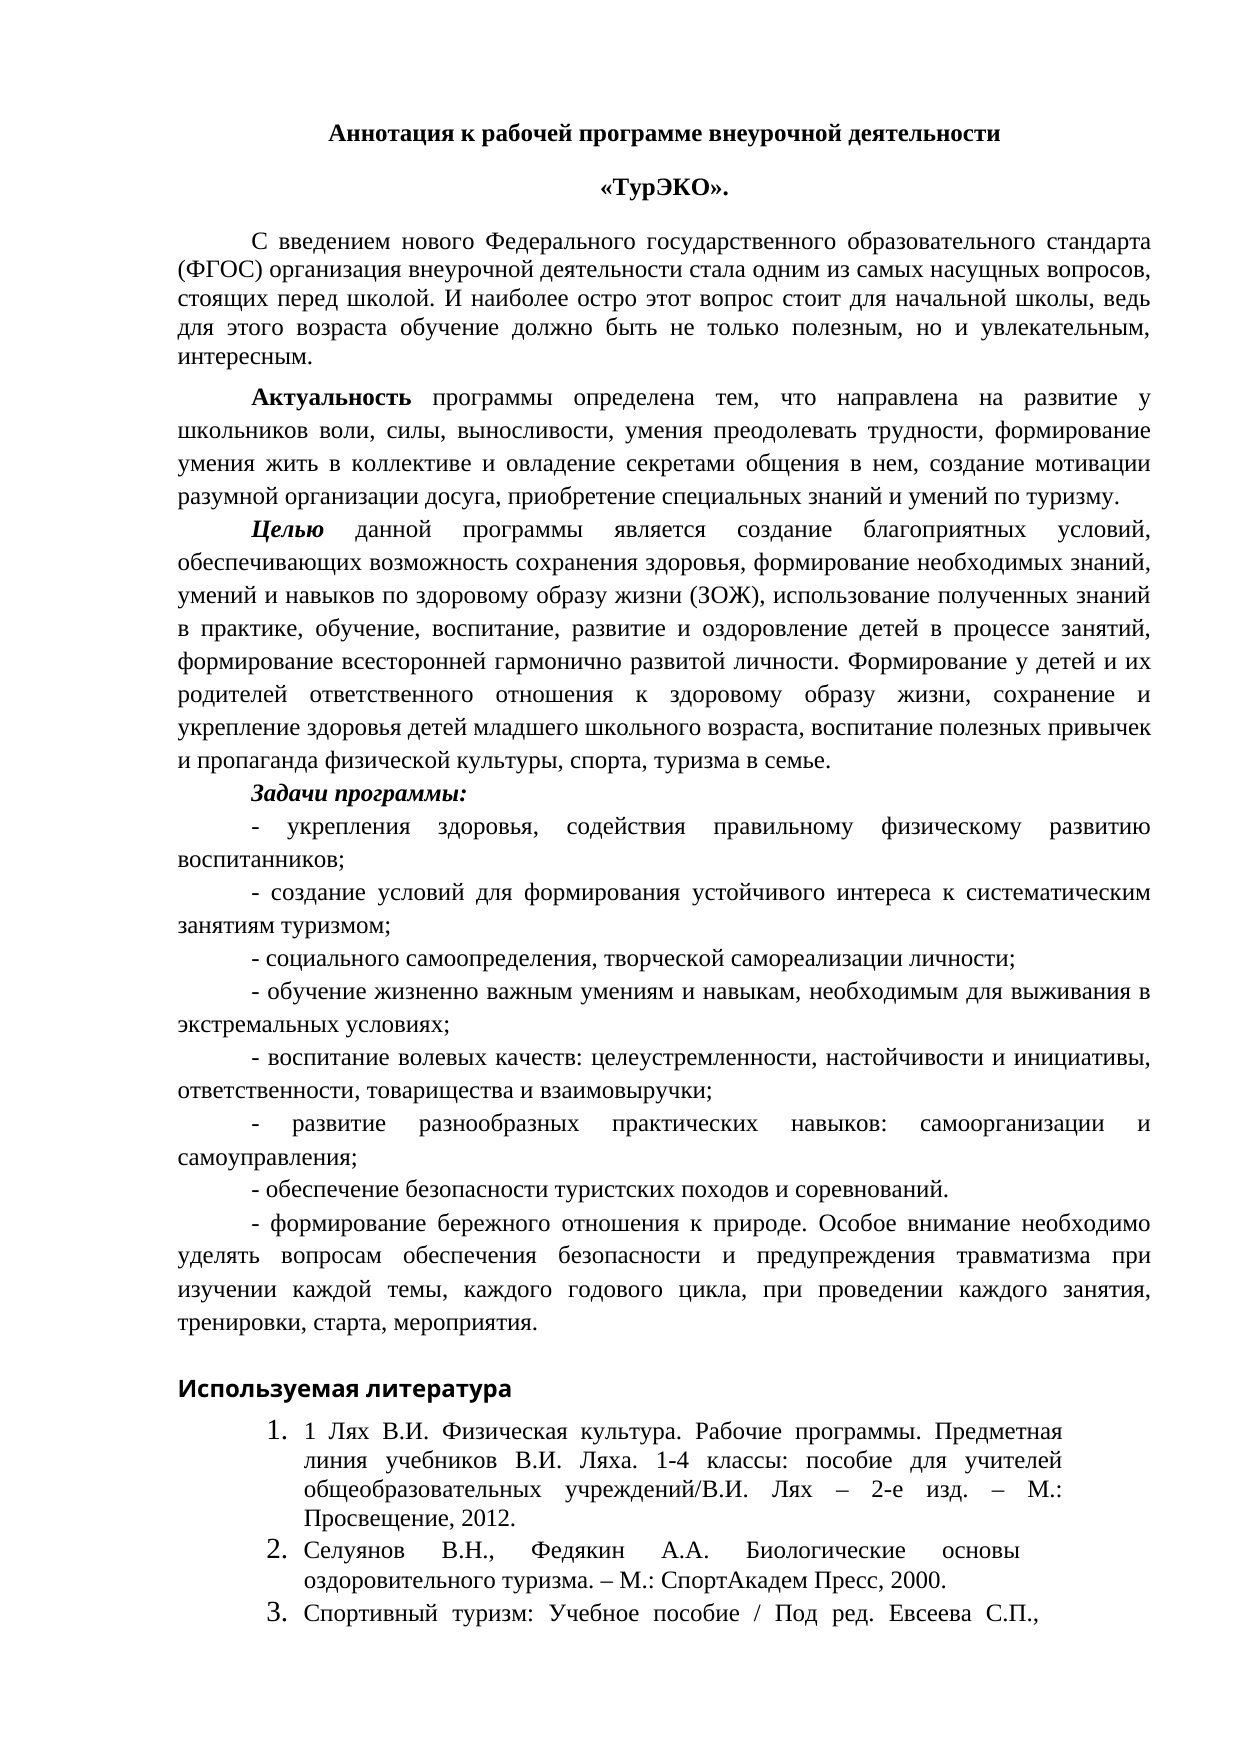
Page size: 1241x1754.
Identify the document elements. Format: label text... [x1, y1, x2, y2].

text Аннотация к рабочей программе внеурочной деятельности [177, 118, 1152, 147]
text Используемая литература [177, 1372, 1152, 1405]
text «ТурЭКО». [177, 172, 1152, 201]
text - укрепления здоровья, содействия правильному физическому развитию воспитанников; [177, 811, 1152, 873]
text - развитие разнообразных практических навыков: самоорганизации и самоуправления; [177, 1108, 1152, 1170]
text - социального самоопределения, творческой самореализации личности; [177, 943, 1152, 972]
text - обеспечение безопасности туристских походов и соревнований. [177, 1174, 1152, 1203]
text - формирование бережного отношения к природе. Особое внимание необходимо уделять вопросам обеспечения безопасности и предупреждения травматизма при изучении каждой темы, каждого годового цикла, при проведении каждого занятия, тренировки, старта, мероприятия. [177, 1208, 1152, 1335]
text - воспитание волевых качеств: целеустремленности, настойчивости и инициативы, ответственности, товарищества и взаимовыручки; [177, 1042, 1152, 1104]
text - создание условий для формирования устойчивого интереса к систематическим занятиям туризмом; [177, 877, 1152, 939]
text С введением нового Федерального государственного образовательного стандарта (ФГОС) организация внеурочной деятельности стала одним из самых насущных вопросов, стоящих перед школой. И наиболее остро этот вопрос стоит для начальной школы, ведь для этого возраста обучение должно быть не только полезным, но и увлекательным, интересным. [177, 226, 1152, 369]
text - обучение жизненно важным умениям и навыкам, необходимым для выживания в экстремальных условиях; [177, 976, 1152, 1038]
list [266, 1594, 1039, 1627]
text Целью данной программы является создание благоприятных условий, обеспечивающих возможность сохранения здоровья, формирование необходимых знаний, умений и навыков по здоровому образу жизни (ЗОЖ), использование полученных знаний в практике, обучение, воспитание, развитие и оздоровление детей в процессе занятий, формирование всесторонней гармонично развитой личности. Формирование у детей и их родителей ответственного отношения к здоровому образу жизни, сохранение и укрепление здоровья детей младшего школьного возраста, воспитание полезных привычек и пропаганда физической культуры, спорта, туризма в семье. [177, 514, 1152, 774]
list Селуянов В.Н., Федякин А.А. Биологические основы оздоровительного туризма. – М.: СпортАкадем Пресс, 2000. [266, 1532, 1020, 1594]
text Задачи программы: [177, 778, 1152, 807]
text Актуальность программы определена тем, что направлена на развитие у школьников воли, силы, выносливости, умения преодолевать трудности, формирование умения жить в коллективе и овладение секретами общения в нем, создание мотивации разумной организации досуга, приобретение специальных знаний и умений по туризму. [177, 382, 1152, 510]
list 1 Лях В.И. Физическая культура. Рабочие программы. Предметная линия учебников В.И. Ляха. 1-4 классы: пособие для учителей общеобразовательных учреждений/В.И. Лях – 2-е изд. – М.: Просвещение, 2012. [266, 1412, 1063, 1532]
